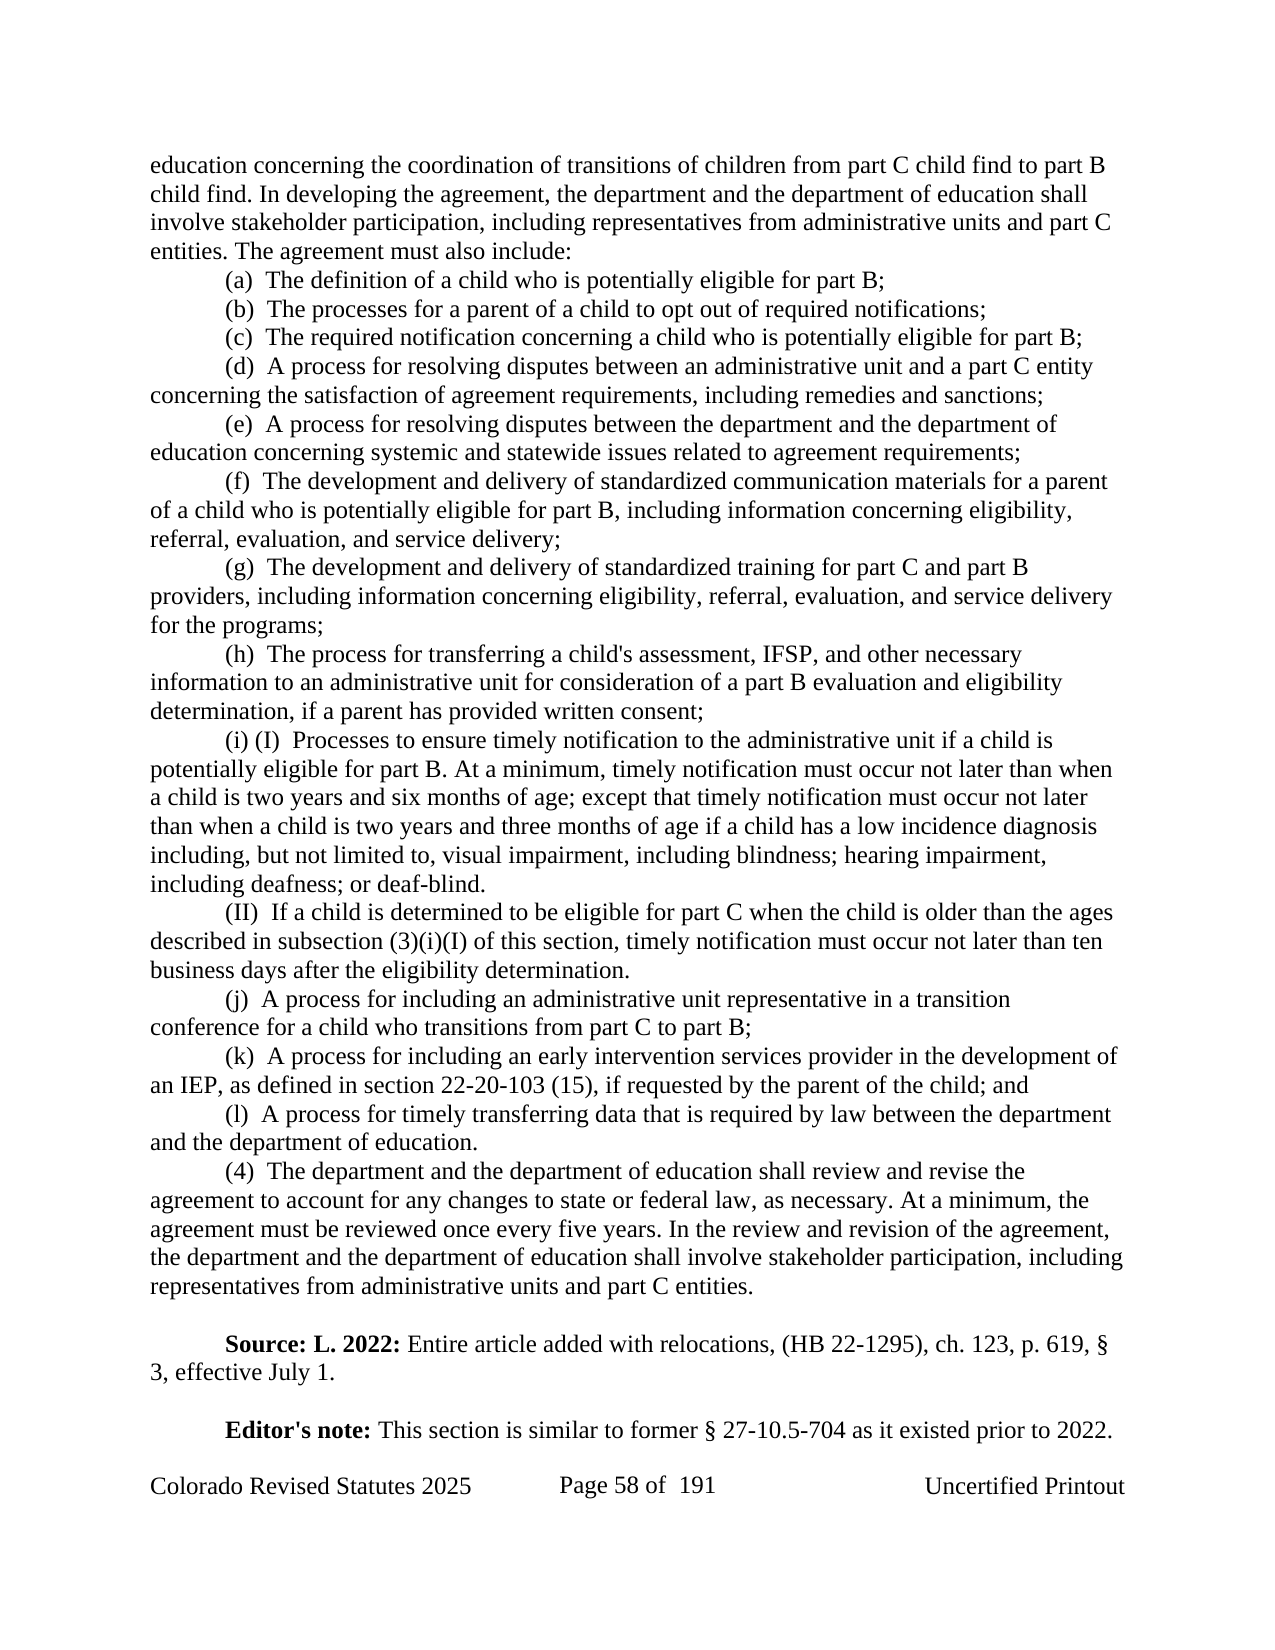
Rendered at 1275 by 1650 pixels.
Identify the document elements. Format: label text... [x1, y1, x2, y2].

text (b) The processes for a parent of a child to opt out of required notifications; [150, 294, 1125, 322]
text (d) A process for resolving disputes between an administrative unit and a part C entity concerning the satisfaction of agreement requirements, including remedies and sanctions; [150, 351, 1125, 409]
text Editor's note: This section is similar to former § 27-10.5-704 as it existed prior to 2022. [150, 1415, 1125, 1444]
text Source: L. 2022: Entire article added with relocations, (HB 22-1295), ch. 123, p. 619, § 3, effective July 1. [150, 1329, 1125, 1386]
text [150, 150, 1125, 265]
text (c) The required notification concerning a child who is potentially eligible for part B; [150, 322, 1125, 351]
text (4) The department and the department of education shall review and revise the agreement to account for any changes to state or federal law, as necessary. At a minimum, the agreement must be reviewed once every five years. In the review and revision of the agreement, the department and the department of education shall involve stakeholder participation, including representatives from administrative units and part C entities. [150, 1156, 1125, 1300]
text (j) A process for including an administrative unit representative in a transition conference for a child who transitions from part C to part B; [150, 984, 1125, 1041]
text (i) (I) Processes to ensure timely notification to the administrative unit if a child is potentially eligible for part B. At a minimum, timely notification must occur not later than when a child is two years and six months of age; except that timely notification must occur not later than when a child is two years and three months of age if a child has a low incidence diagnosis including, but not limited to, visual impairment, including blindness; hearing impairment, including deafness; or deaf-blind. [150, 725, 1125, 897]
text (h) The process for transferring a child's assessment, IFSP, and other necessary information to an administrative unit for consideration of a part B evaluation and eligibility determination, if a parent has provided written consent; [150, 639, 1125, 725]
text (II) If a child is determined to be eligible for part C when the child is older than the ages described in subsection (3)(i)(I) of this section, timely notification must occur not later than ten business days after the eligibility determination. [150, 897, 1125, 984]
text (g) The development and delivery of standardized training for part C and part B providers, including information concerning eligibility, referral, evaluation, and service delivery for the programs; [150, 552, 1125, 639]
text (k) A process for including an early intervention services provider in the development of an IEP, as defined in section 22-20-103 (15), if requested by the parent of the child; and [150, 1041, 1125, 1099]
text (l) A process for timely transferring data that is required by law between the department and the department of education. [150, 1099, 1125, 1156]
text (a) The definition of a child who is potentially eligible for part B; [150, 265, 1125, 294]
text (e) A process for resolving disputes between the department and the department of education concerning systemic and statewide issues related to agreement requirements; [150, 409, 1125, 466]
text (f) The development and delivery of standardized communication materials for a parent of a child who is potentially eligible for part B, including information concerning eligibility, referral, evaluation, and service delivery; [150, 466, 1125, 552]
